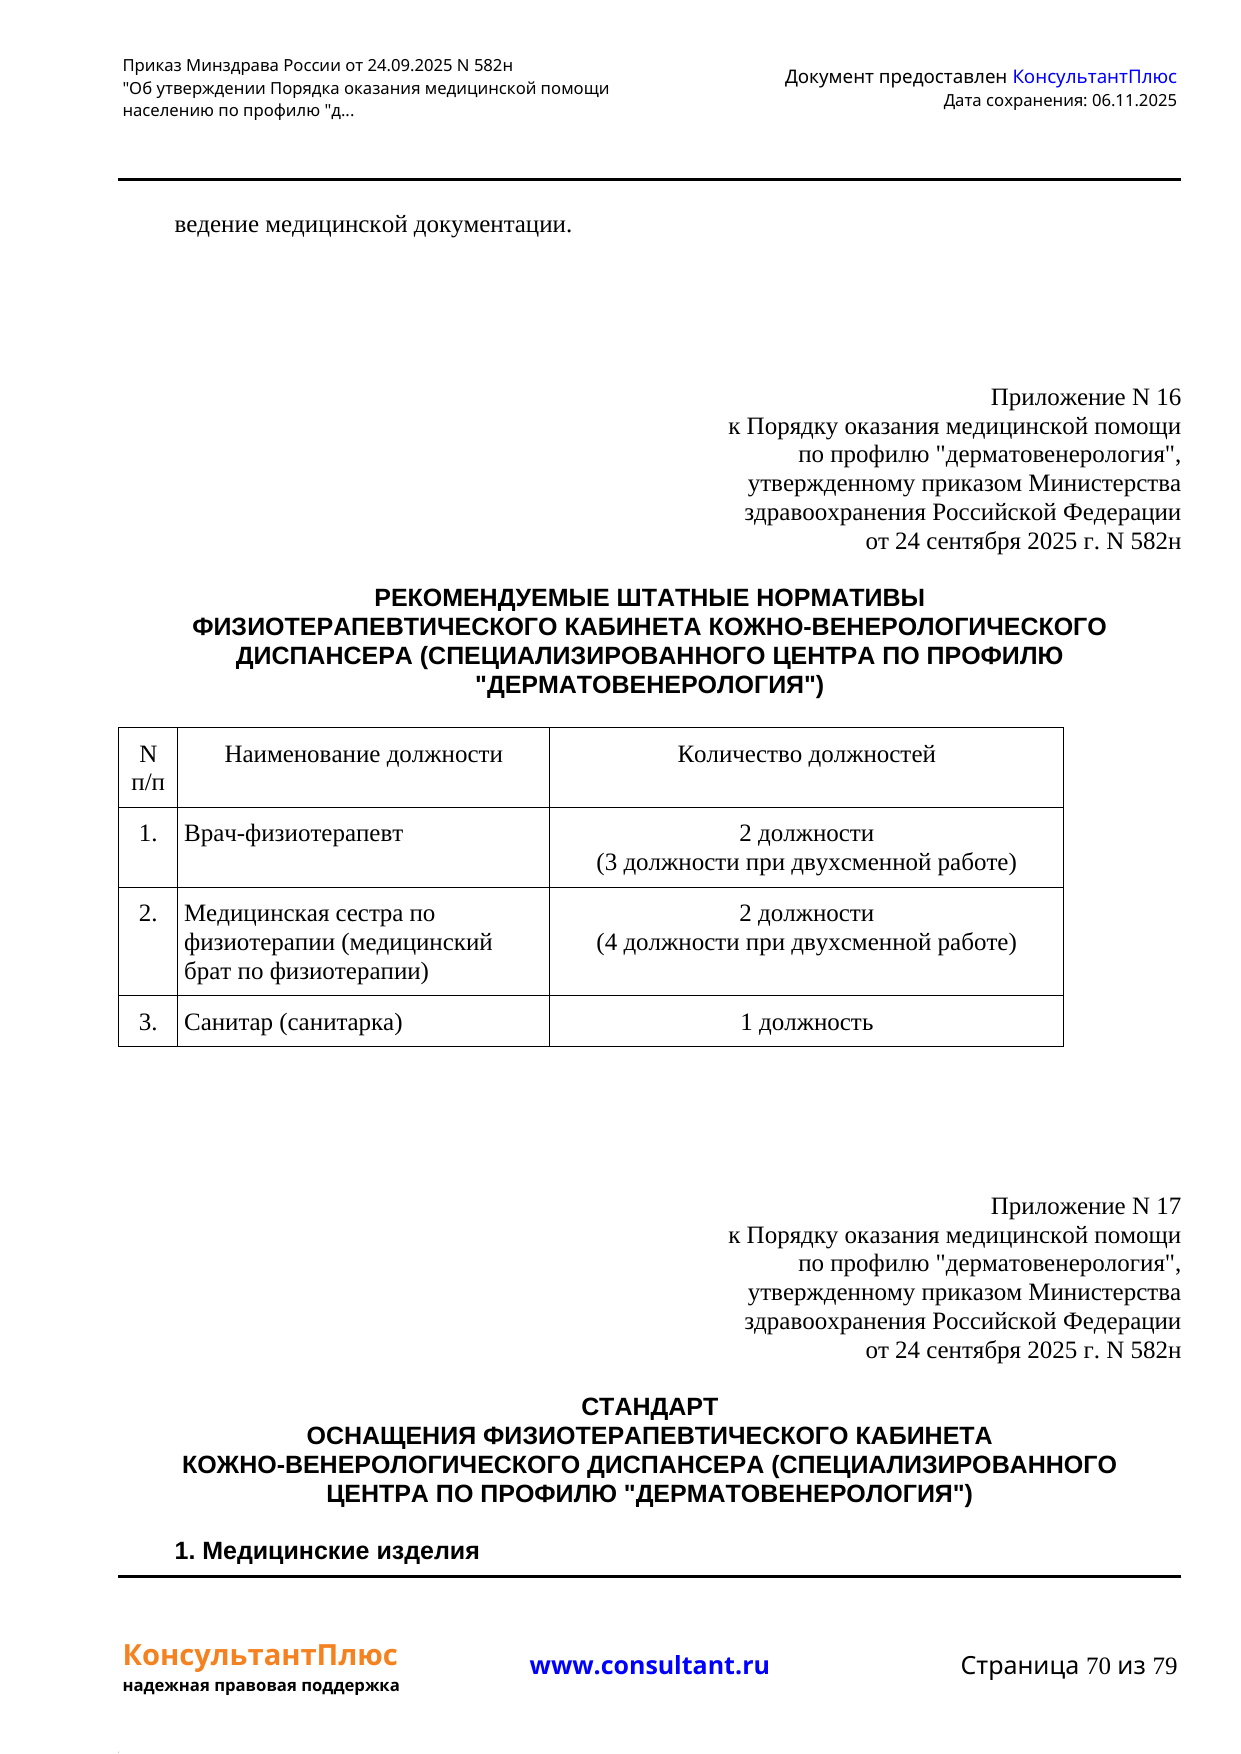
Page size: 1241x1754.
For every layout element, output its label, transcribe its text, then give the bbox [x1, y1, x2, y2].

text Приложение N 16 [118, 382, 1181, 411]
table_cell 2 должности (4 должности при двухсменной работе) [550, 888, 1063, 995]
table_cell 2. [119, 888, 177, 995]
table_cell 3. [119, 996, 177, 1046]
table_cell Врач-физиотерапевт [178, 808, 549, 887]
title ДИСПАНСЕРА (СПЕЦИАЛИЗИРОВАННОГО ЦЕНТРА ПО ПРОФИЛЮ [118, 641, 1181, 669]
text к Порядку оказания медицинской помощи [118, 411, 1181, 439]
text утвержденному приказом Министерства [118, 468, 1181, 497]
text ведение медицинской документации. [118, 209, 1181, 238]
title ОСНАЩЕНИЯ ФИЗИОТЕРАПЕВТИЧЕСКОГО КАБИНЕТА [118, 1421, 1181, 1450]
table_cell Медицинская сестра по физиотерапии (медицинский брат по физиотерапии) [178, 888, 549, 995]
text по профилю "дерматовенерология", [118, 1248, 1181, 1277]
text здравоохранения Российской Федерации [118, 497, 1181, 526]
text Приложение N 17 [118, 1191, 1181, 1220]
table_cell Санитар (санитарка) [178, 996, 549, 1046]
text от 24 сентября 2025 г. N 582н [118, 1335, 1181, 1363]
text здравоохранения Российской Федерации [118, 1306, 1181, 1335]
text к Порядку оказания медицинской помощи [118, 1220, 1181, 1248]
title КОЖНО-ВЕНЕРОЛОГИЧЕСКОГО ДИСПАНСЕРА (СПЕЦИАЛИЗИРОВАННОГО [118, 1450, 1181, 1478]
title "ДЕРМАТОВЕНЕРОЛОГИЯ") [118, 669, 1181, 698]
title РЕКОМЕНДУЕМЫЕ ШТАТНЫЕ НОРМАТИВЫ [118, 583, 1181, 612]
table_header N п/п [119, 728, 177, 807]
title 1. Медицинские изделия [118, 1536, 1181, 1565]
table_header Количество должностей [550, 728, 1063, 807]
text по профилю "дерматовенерология", [118, 439, 1181, 468]
title ЦЕНТРА ПО ПРОФИЛЮ "ДЕРМАТОВЕНЕРОЛОГИЯ") [118, 1478, 1181, 1507]
title СТАНДАРТ [118, 1392, 1181, 1421]
table_cell 1 должность [550, 996, 1063, 1046]
title ФИЗИОТЕРАПЕВТИЧЕСКОГО КАБИНЕТА КОЖНО-ВЕНЕРОЛОГИЧЕСКОГО [118, 612, 1181, 641]
table_cell 1. [119, 808, 177, 887]
table_header Наименование должности [178, 728, 549, 807]
text от 24 сентября 2025 г. N 582н [118, 526, 1181, 554]
text утвержденному приказом Министерства [118, 1277, 1181, 1306]
table_cell 2 должности (3 должности при двухсменной работе) [550, 808, 1063, 887]
